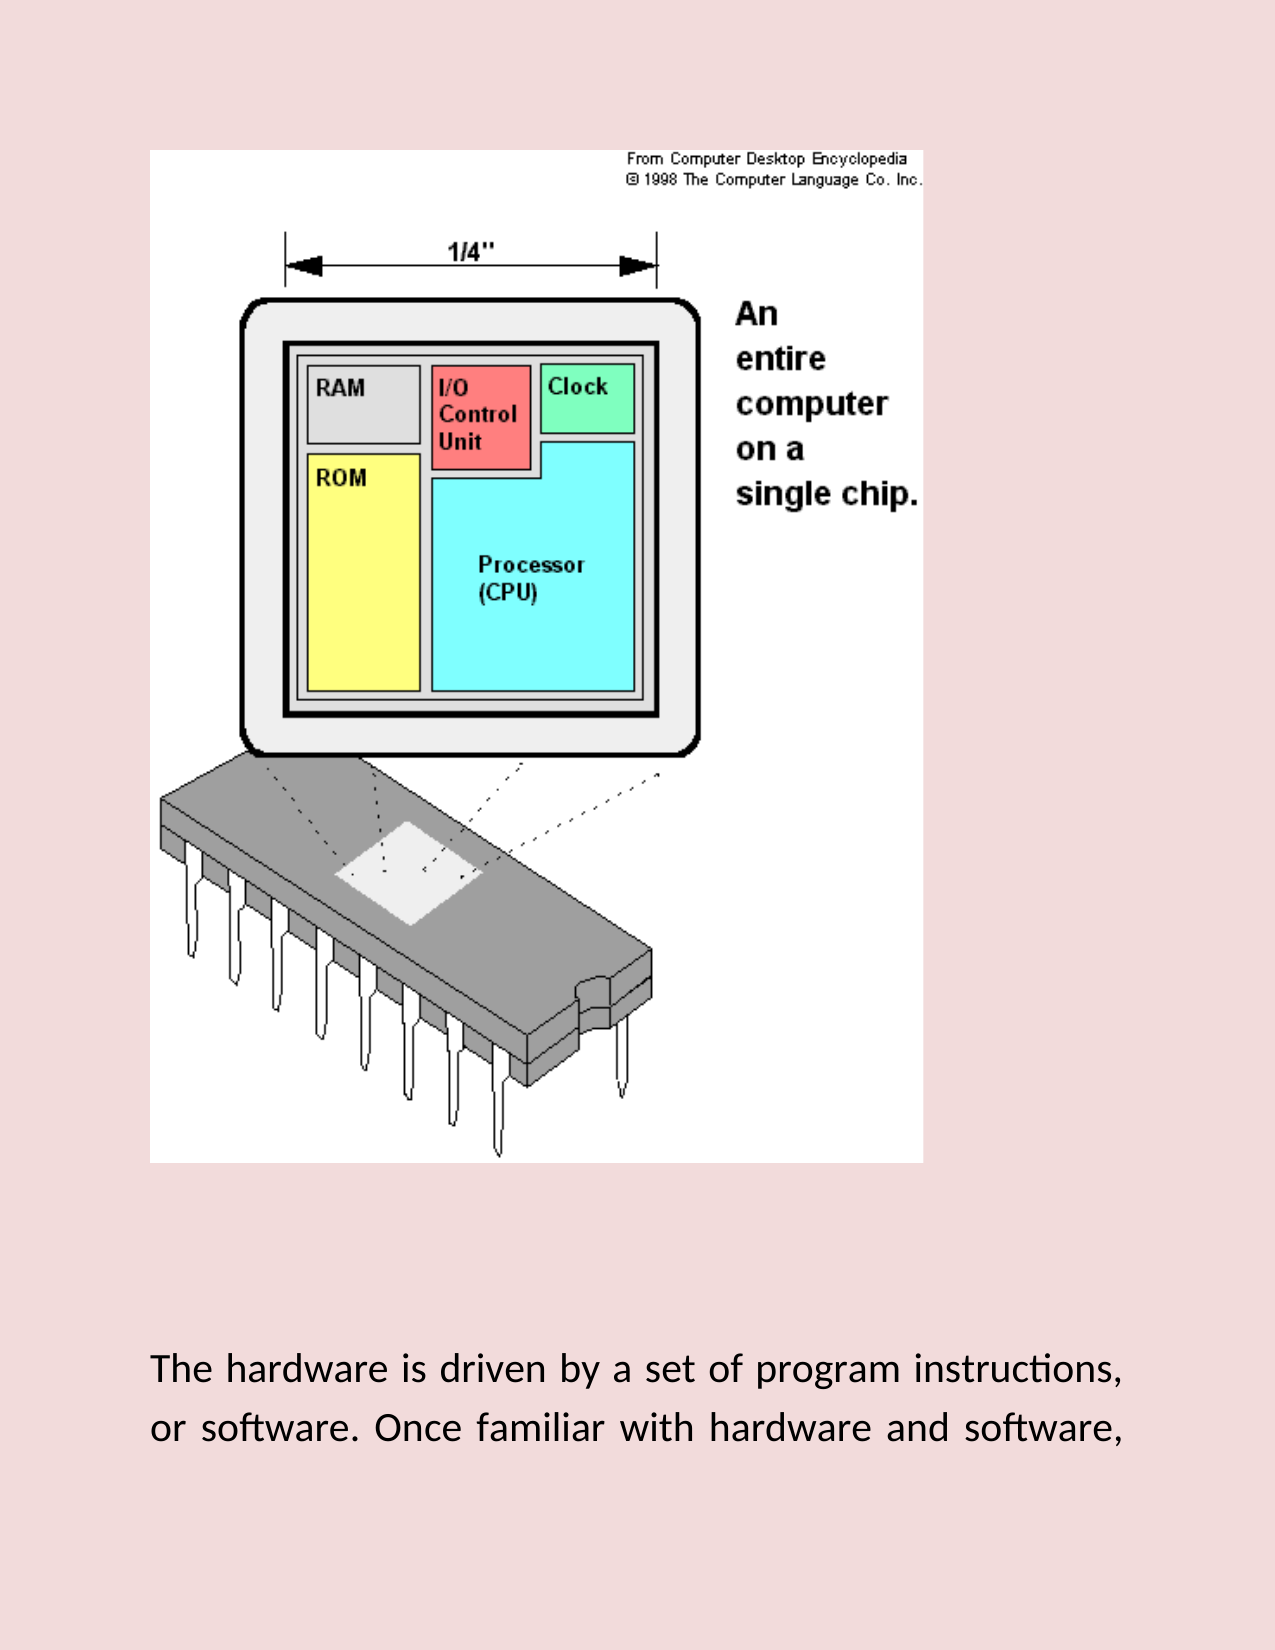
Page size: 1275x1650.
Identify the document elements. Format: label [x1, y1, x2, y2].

picture [150, 150, 924, 1163]
text [150, 1284, 1125, 1452]
